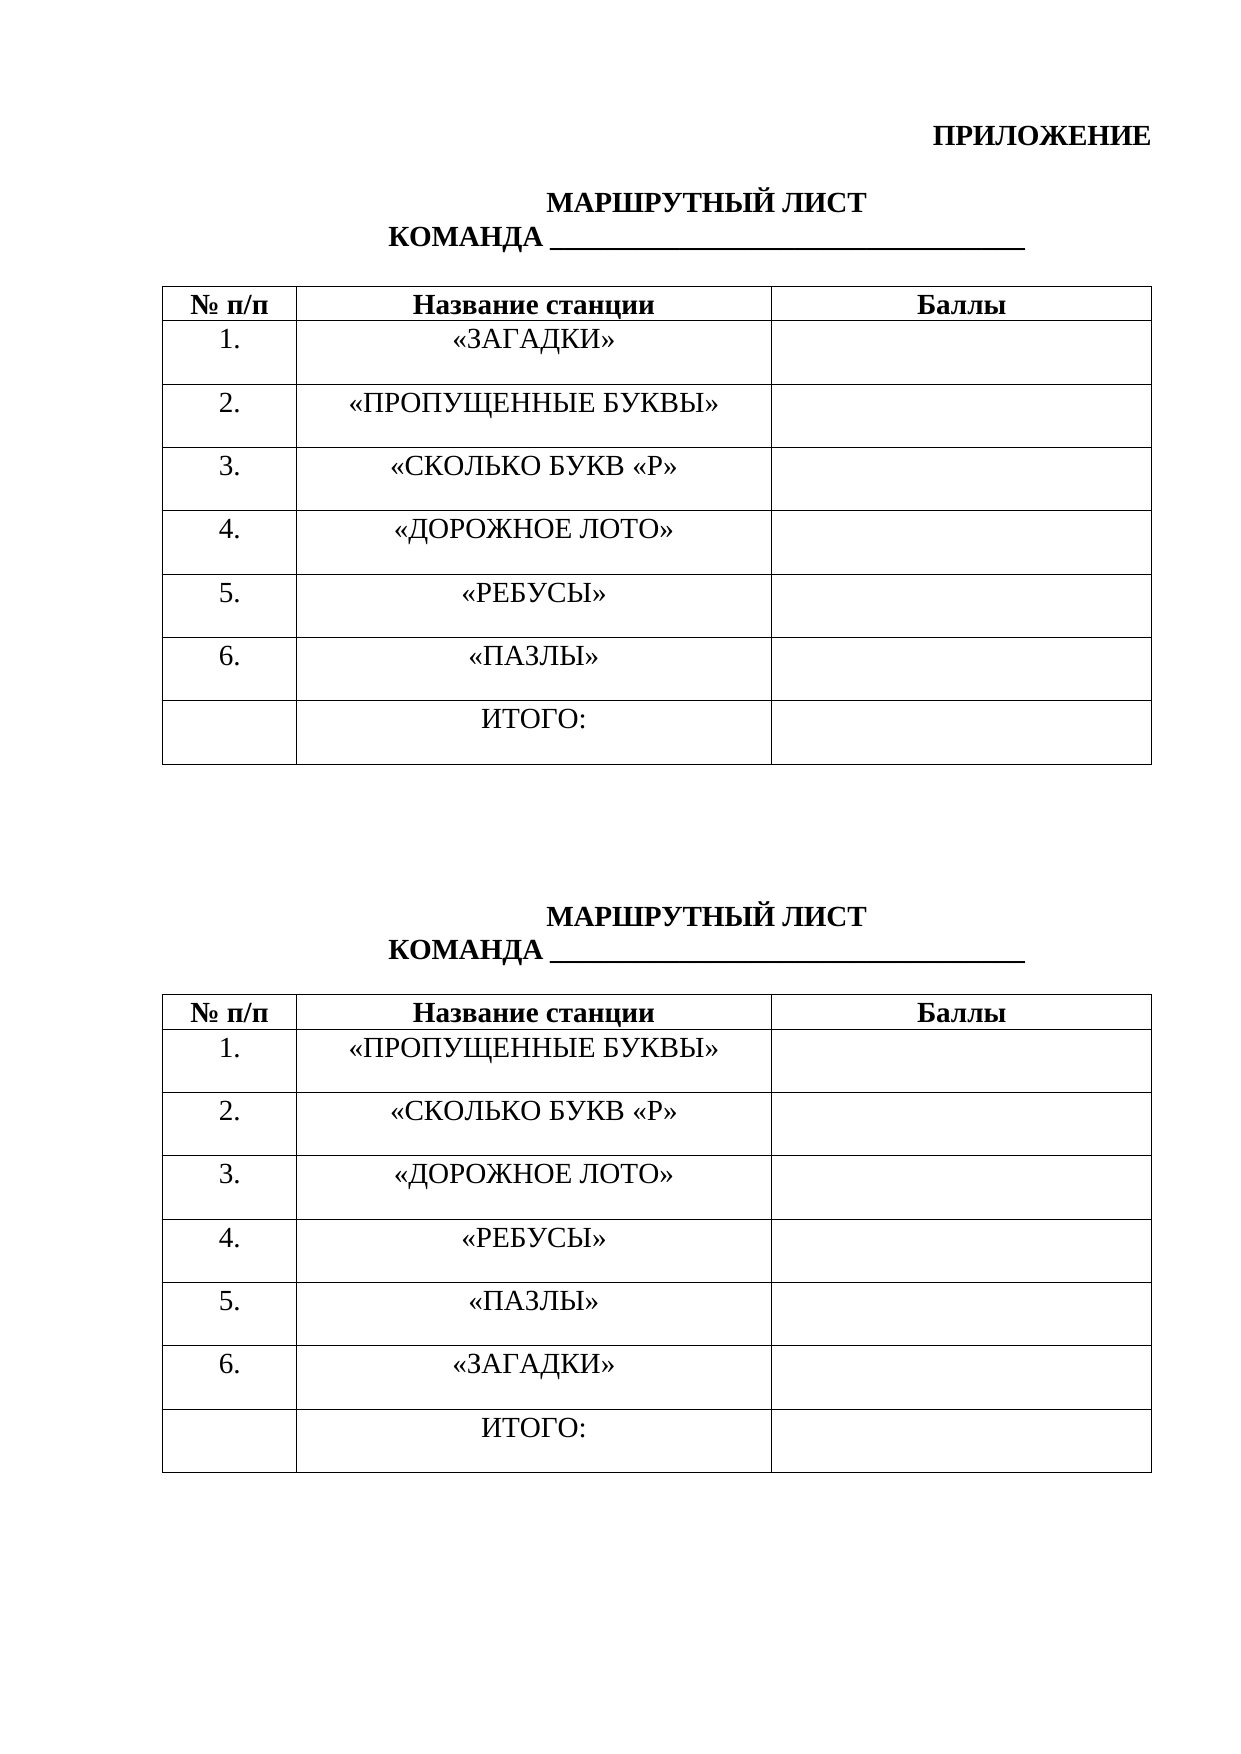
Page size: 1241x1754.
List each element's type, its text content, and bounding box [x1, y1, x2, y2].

table_cell «РЕБУСЫ» [297, 575, 771, 637]
table_cell [772, 701, 1151, 764]
table_cell «ЗАГАДКИ» [297, 1346, 771, 1409]
table_cell «СКОЛЬКО БУКВ «Р» [297, 448, 771, 510]
table_cell «ДОРОЖНОЕ ЛОТО» [297, 511, 771, 574]
table_cell «СКОЛЬКО БУКВ «Р» [297, 1093, 771, 1155]
text МАРШРУТНЫЙ ЛИСТ [261, 899, 1152, 932]
table_cell [772, 575, 1151, 637]
text ПРИЛОЖЕНИЕ [261, 118, 1152, 152]
table_cell 4. [163, 1220, 296, 1282]
table_header Баллы [772, 287, 1151, 320]
table_cell 5. [163, 1283, 296, 1345]
table_cell 3. [163, 1156, 296, 1219]
table_header Название станции [297, 995, 771, 1029]
table_cell [772, 1410, 1151, 1472]
table_cell 6. [163, 1346, 296, 1409]
table_cell ИТОГО: [297, 1410, 771, 1472]
table_cell [772, 638, 1151, 700]
table_cell 3. [163, 448, 296, 510]
table_cell [772, 1220, 1151, 1282]
table_header № п/п [163, 287, 296, 320]
table_cell [772, 1093, 1151, 1155]
table_cell [772, 1346, 1151, 1409]
table_cell 6. [163, 638, 296, 700]
table_cell «ПАЗЛЫ» [297, 638, 771, 700]
table_cell [163, 1410, 296, 1472]
table_cell [772, 511, 1151, 574]
text КОМАНДА _________________________________ [261, 219, 1152, 252]
table_cell 2. [163, 1093, 296, 1155]
table_cell [163, 701, 296, 764]
table_cell 5. [163, 575, 296, 637]
table_cell «ПАЗЛЫ» [297, 1283, 771, 1345]
table_cell 1. [163, 1030, 296, 1092]
table_header № п/п [163, 995, 296, 1029]
table_cell 4. [163, 511, 296, 574]
table_cell «РЕБУСЫ» [297, 1220, 771, 1282]
table_cell ИТОГО: [297, 701, 771, 764]
table_cell [772, 1156, 1151, 1219]
text КОМАНДА _________________________________ [261, 932, 1152, 966]
text МАРШРУТНЫЙ ЛИСТ [261, 185, 1152, 219]
table_cell 1. [163, 321, 296, 384]
table_header Баллы [772, 995, 1151, 1029]
table_cell 2. [163, 385, 296, 447]
table_cell [772, 448, 1151, 510]
table_cell [772, 1030, 1151, 1092]
table_header Название станции [297, 287, 771, 320]
table_cell «ПРОПУЩЕННЫЕ БУКВЫ» [297, 385, 771, 447]
table_cell «ПРОПУЩЕННЫЕ БУКВЫ» [297, 1030, 771, 1092]
table_cell «ЗАГАДКИ» [297, 321, 771, 384]
table_cell [772, 321, 1151, 384]
table_cell «ДОРОЖНОЕ ЛОТО» [297, 1156, 771, 1219]
table_cell [772, 385, 1151, 447]
table_cell [772, 1283, 1151, 1345]
